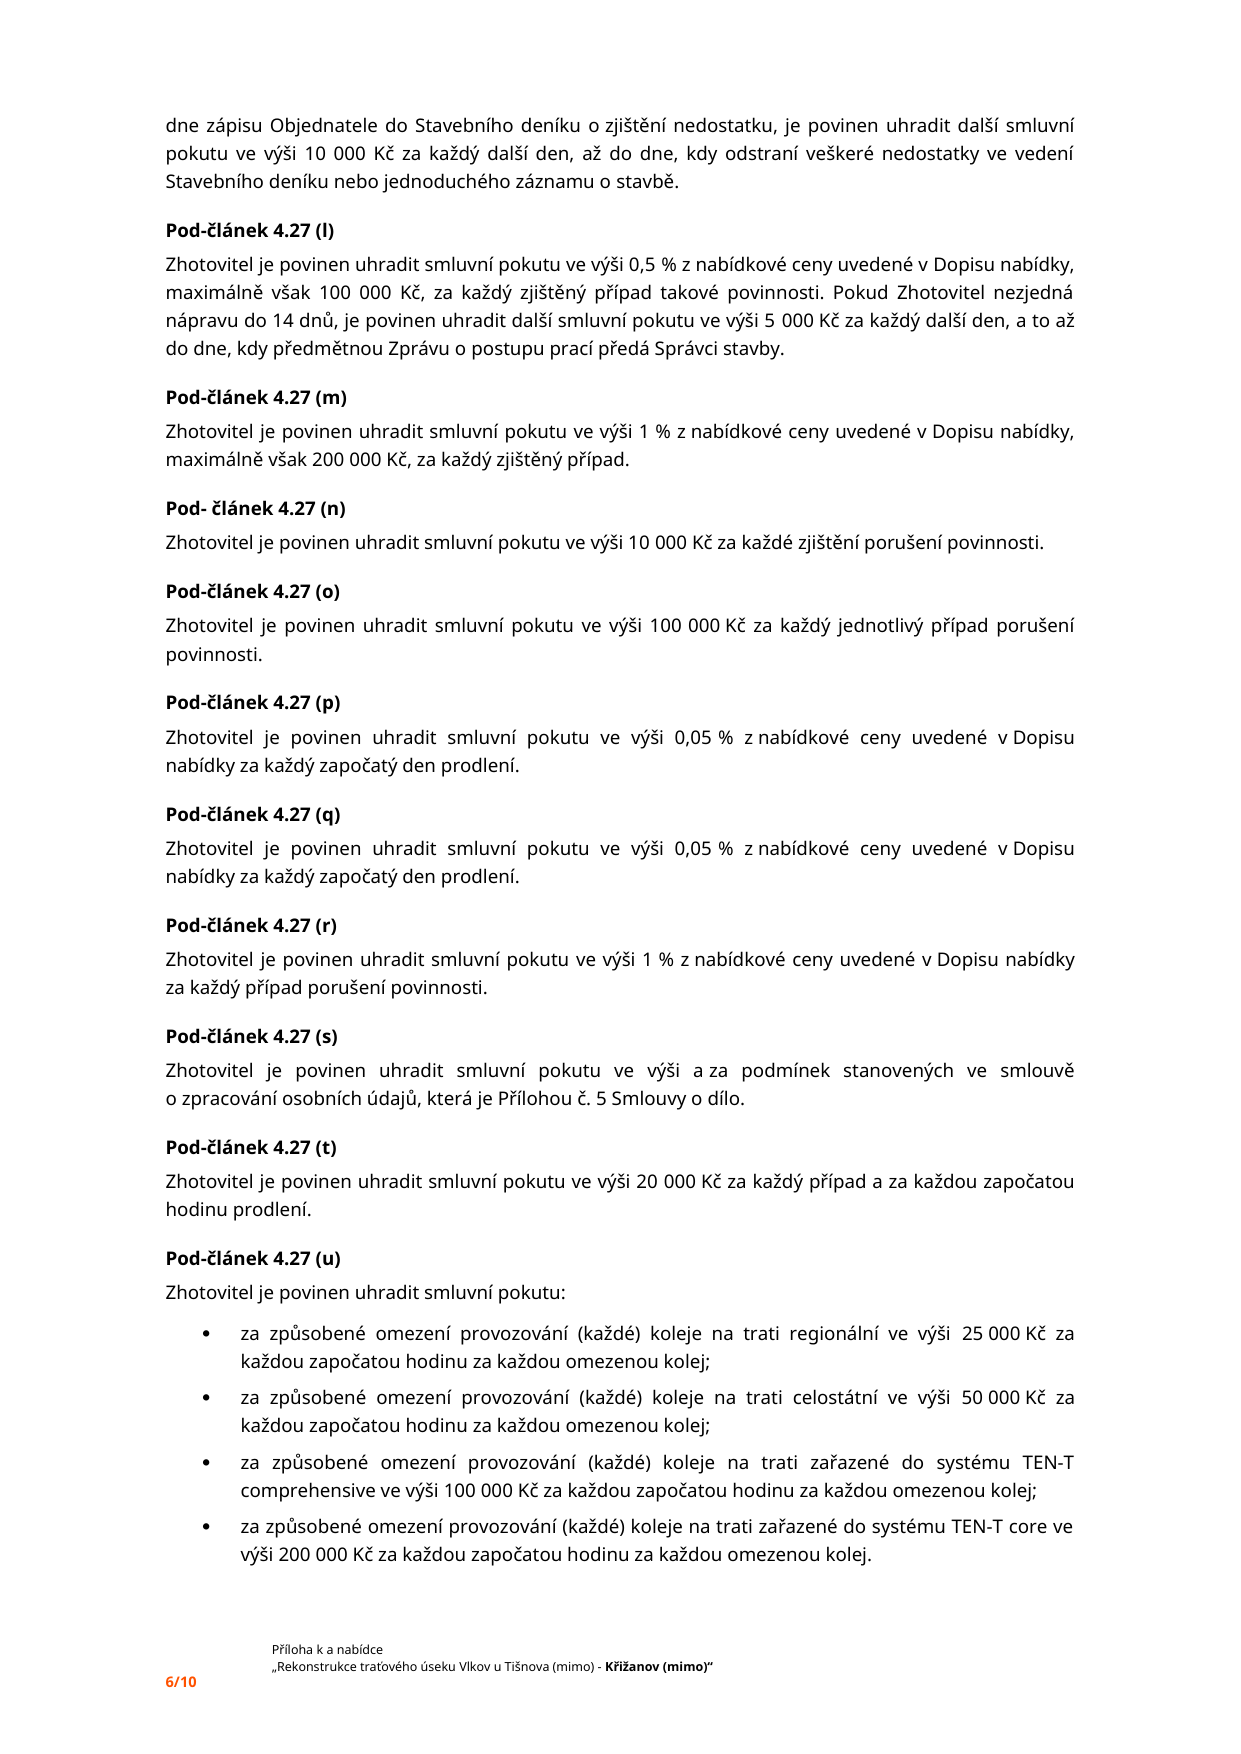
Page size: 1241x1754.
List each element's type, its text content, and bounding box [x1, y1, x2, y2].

text Pod-článek 4.27 (s) [165, 1023, 1075, 1049]
text za způsobené omezení provozování (každé) koleje na trati regionální ve výši 25 000 Kč za každou započatou hodinu za každou omezenou kolej; [203, 1320, 1075, 1374]
text Pod-článek 4.27 (r) [165, 912, 1075, 937]
text Zhotovitel je povinen uhradit smluvní pokutu ve výši 0,05 % z nabídkové ceny uvedené v Dopisu nabídky za každý započatý den prodlení. [165, 724, 1075, 777]
text Pod-článek 4.27 (q) [165, 801, 1075, 826]
text Zhotovitel je povinen uhradit smluvní pokutu: [165, 1280, 1075, 1305]
text za způsobené omezení provozování (každé) koleje na trati zařazené do systému TEN-T comprehensive ve výši 100 000 Kč za každou započatou hodinu za každou omezenou kolej; [203, 1449, 1075, 1502]
text Pod-článek 4.27 (u) [165, 1245, 1075, 1271]
text za způsobené omezení provozování (každé) koleje na trati celostátní ve výši 50 000 Kč za každou započatou hodinu za každou omezenou kolej; [203, 1384, 1075, 1438]
text Zhotovitel je povinen uhradit smluvní pokutu ve výši 0,05 % z nabídkové ceny uvedené v Dopisu nabídky za každý započatý den prodlení. [165, 835, 1075, 889]
text Pod-článek 4.27 (l) [165, 217, 1075, 243]
text Pod-článek 4.27 (t) [165, 1134, 1075, 1160]
text Zhotovitel je povinen uhradit smluvní pokutu ve výši a za podmínek stanovených ve smlouvě o zpracování osobních údajů, která je Přílohou č. 5 Smlouvy o dílo. [165, 1057, 1075, 1111]
text Pod-článek 4.27 (m) [165, 384, 1075, 410]
text Zhotovitel je povinen uhradit smluvní pokutu ve výši 1 % z nabídkové ceny uvedené v Dopisu nabídky, maximálně však 200 000 Kč, za každý zjištěný případ. [165, 418, 1075, 472]
text Zhotovitel je povinen uhradit smluvní pokutu ve výši 1 % z nabídkové ceny uvedené v Dopisu nabídky za každý případ porušení povinnosti. [165, 946, 1075, 1000]
text Zhotovitel je povinen uhradit smluvní pokutu ve výši 100 000 Kč za každý jednotlivý případ porušení povinnosti. [165, 613, 1075, 666]
text Zhotovitel je povinen uhradit smluvní pokutu ve výši 10 000 Kč za každé zjištění porušení povinnosti. [165, 530, 1075, 555]
text Zhotovitel je povinen uhradit smluvní pokutu ve výši 20 000 Kč za každý případ a za každou započatou hodinu prodlení. [165, 1168, 1075, 1222]
text Pod- článek 4.27 (n) [165, 495, 1075, 521]
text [165, 112, 1075, 194]
text Zhotovitel je povinen uhradit smluvní pokutu ve výši 0,5 % z nabídkové ceny uvedené v Dopisu nabídky, maximálně však 100 000 Kč, za každý zjištěný případ takové povinnosti. Pokud Zhotovitel nezjedná nápravu do 14 dnů, je povinen uhradit další smluvní pokutu ve výši 5 000 Kč za každý další den, a to až do dne, kdy předmětnou Zprávu o postupu prací předá Správci stavby. [165, 251, 1075, 361]
text Pod-článek 4.27 (o) [165, 578, 1075, 604]
text Pod-článek 4.27 (p) [165, 690, 1075, 715]
text za způsobené omezení provozování (každé) koleje na trati zařazené do systému TEN-T core ve výši 200 000 Kč za každou započatou hodinu za každou omezenou kolej. [203, 1513, 1075, 1567]
